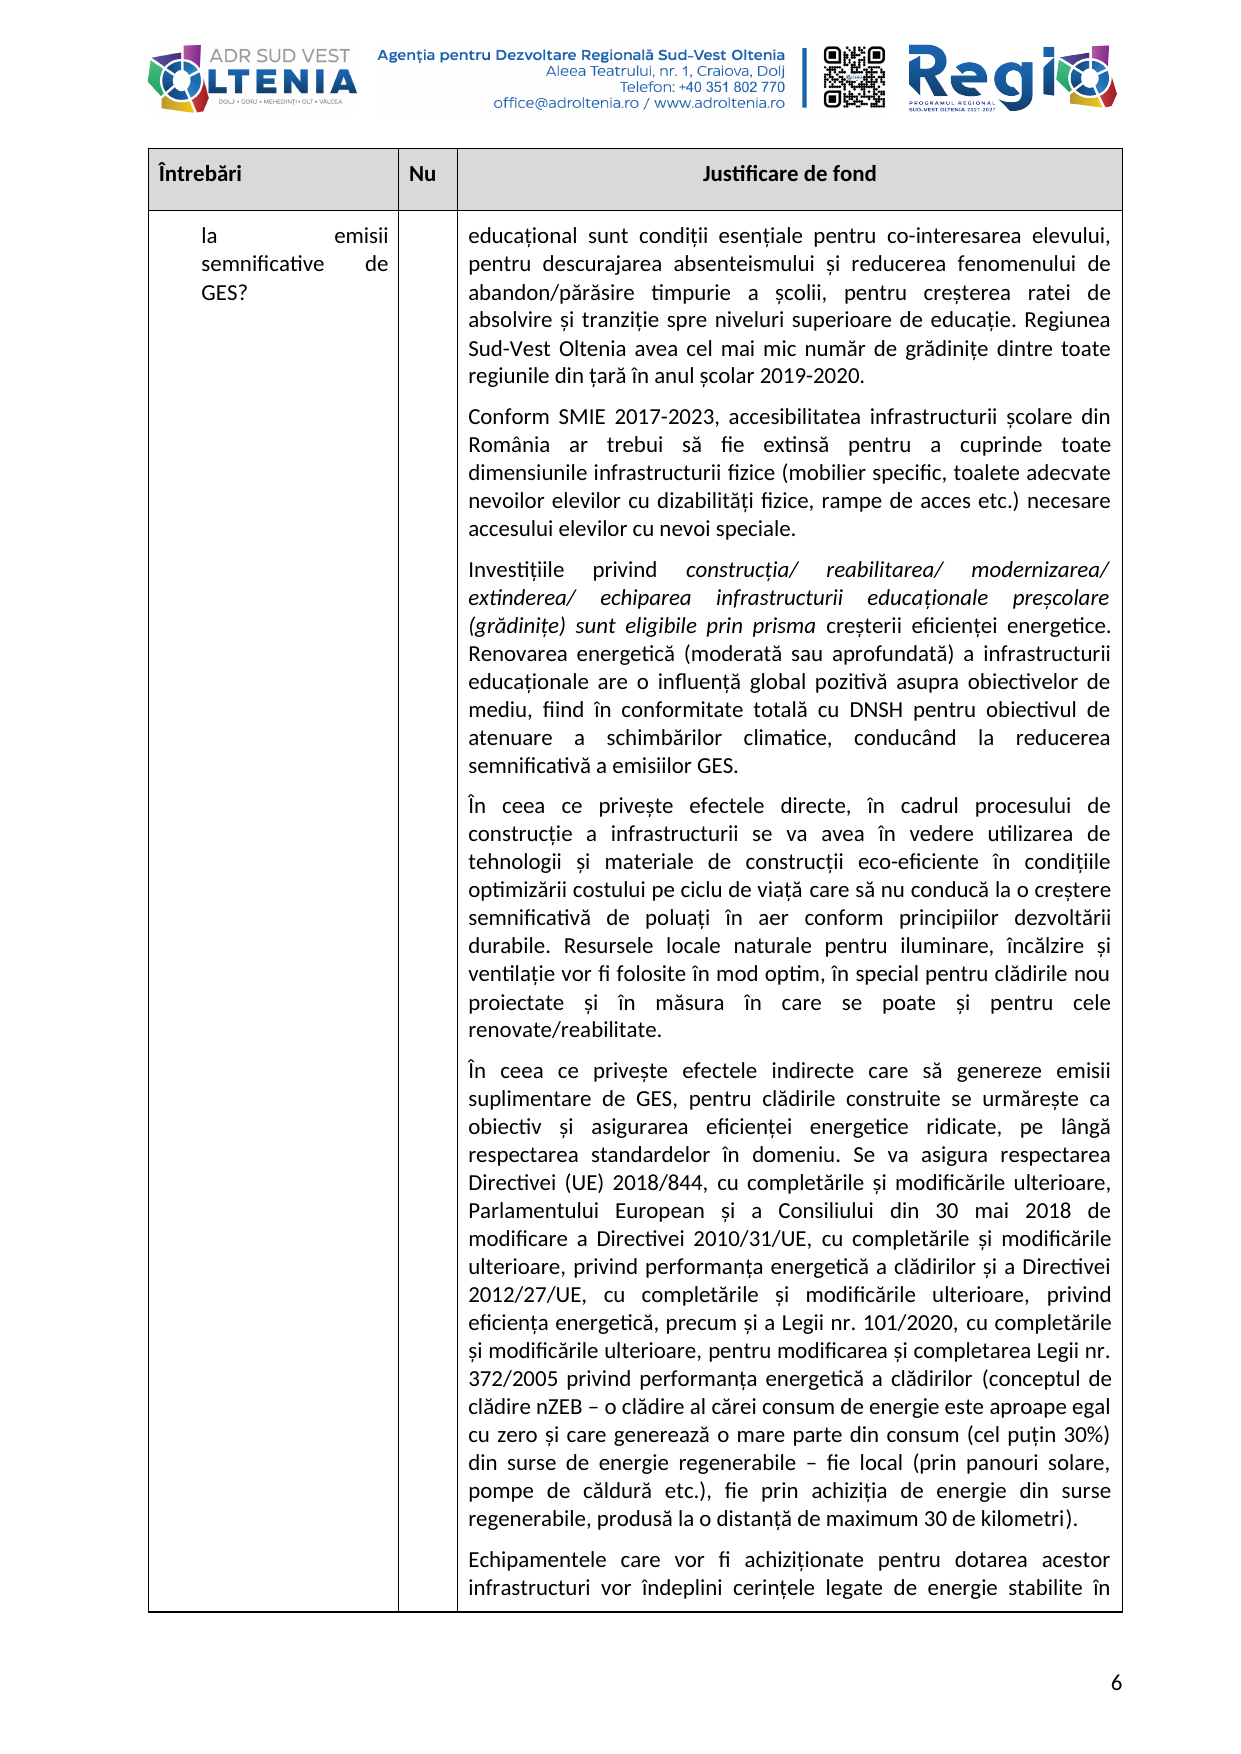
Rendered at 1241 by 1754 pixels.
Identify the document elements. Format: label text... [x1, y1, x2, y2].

table_cell x [399, 211, 457, 1611]
table_header Nu [399, 149, 457, 210]
table_header Întrebări [149, 149, 398, 210]
table_header Justificare de fond [458, 149, 1122, 210]
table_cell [149, 211, 398, 1611]
picture [147, 44, 358, 114]
picture [907, 44, 1118, 114]
picture [375, 44, 890, 114]
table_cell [458, 211, 1122, 1611]
